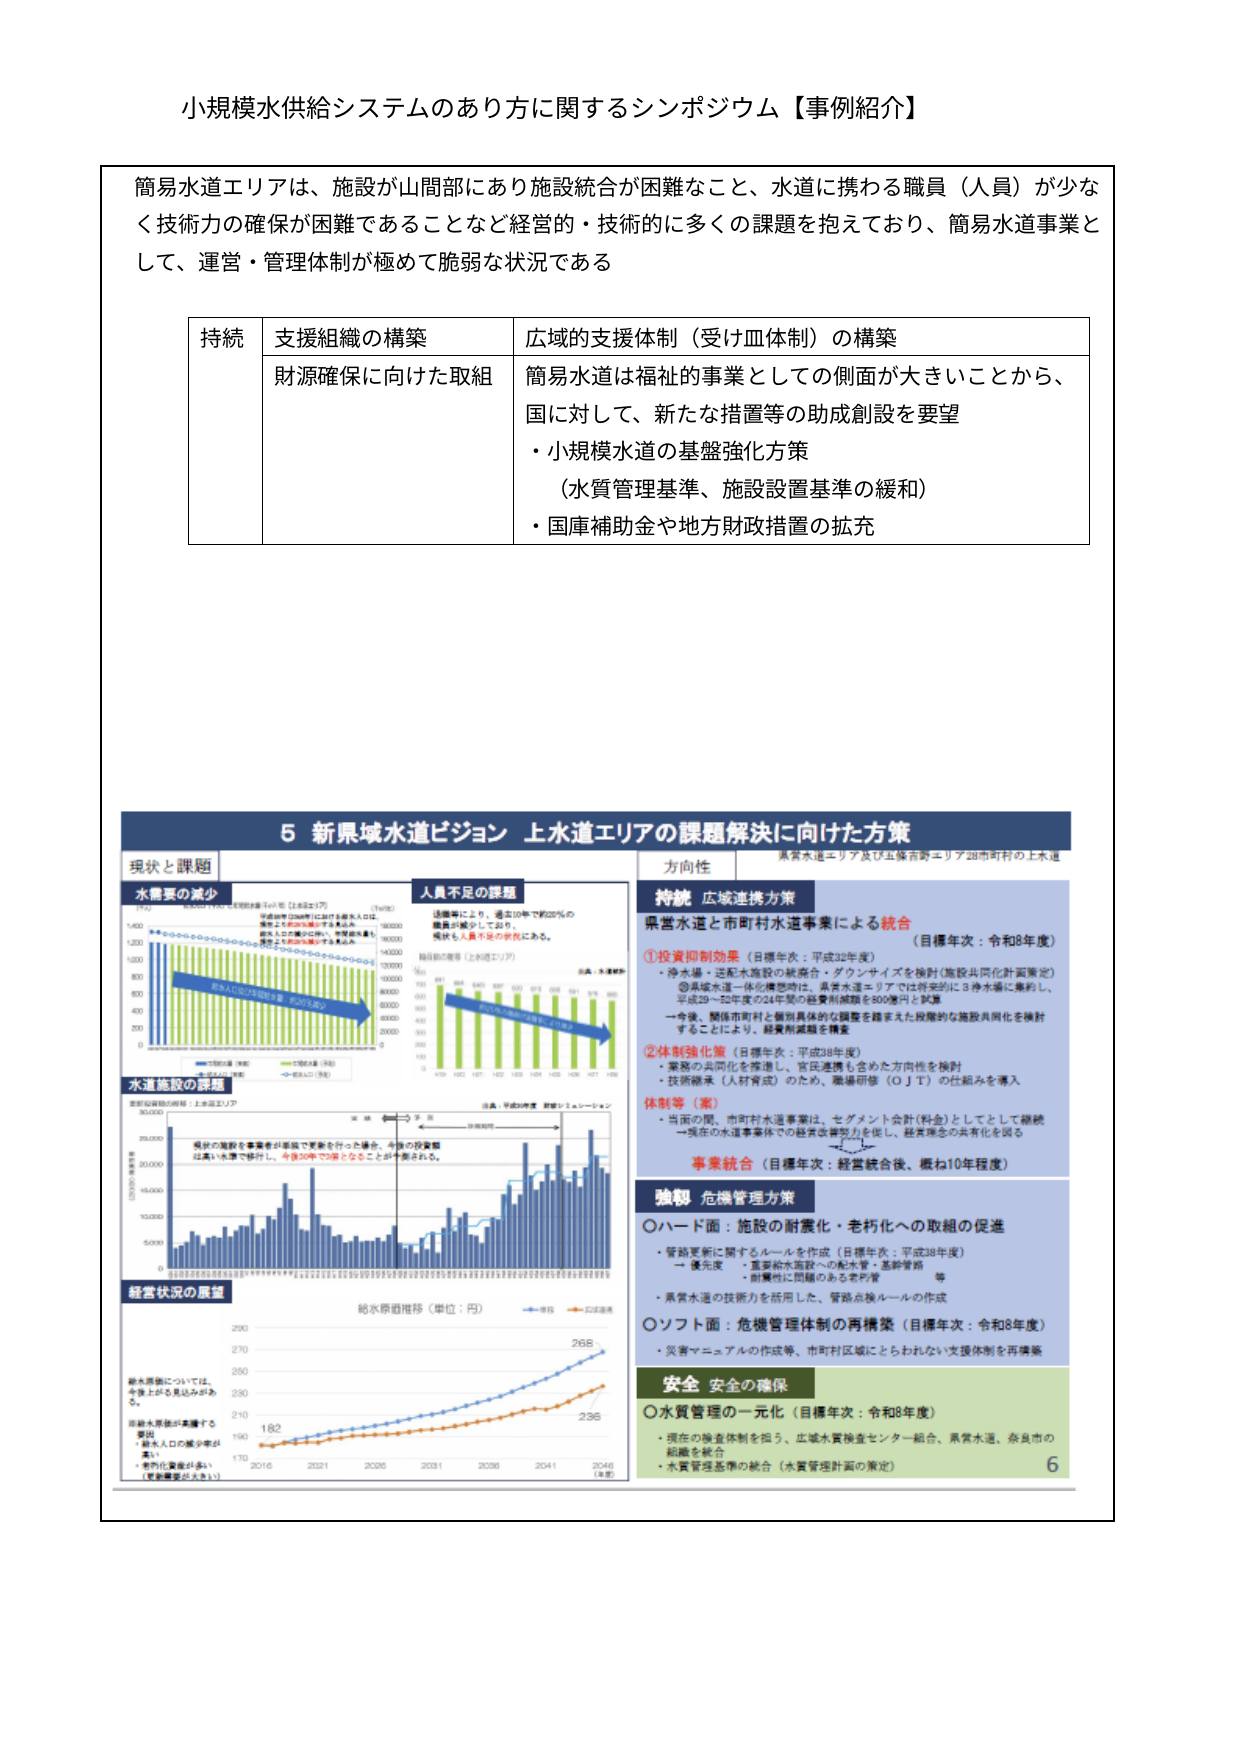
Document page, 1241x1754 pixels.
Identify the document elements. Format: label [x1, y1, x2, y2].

table_cell [102, 167, 1113, 1520]
